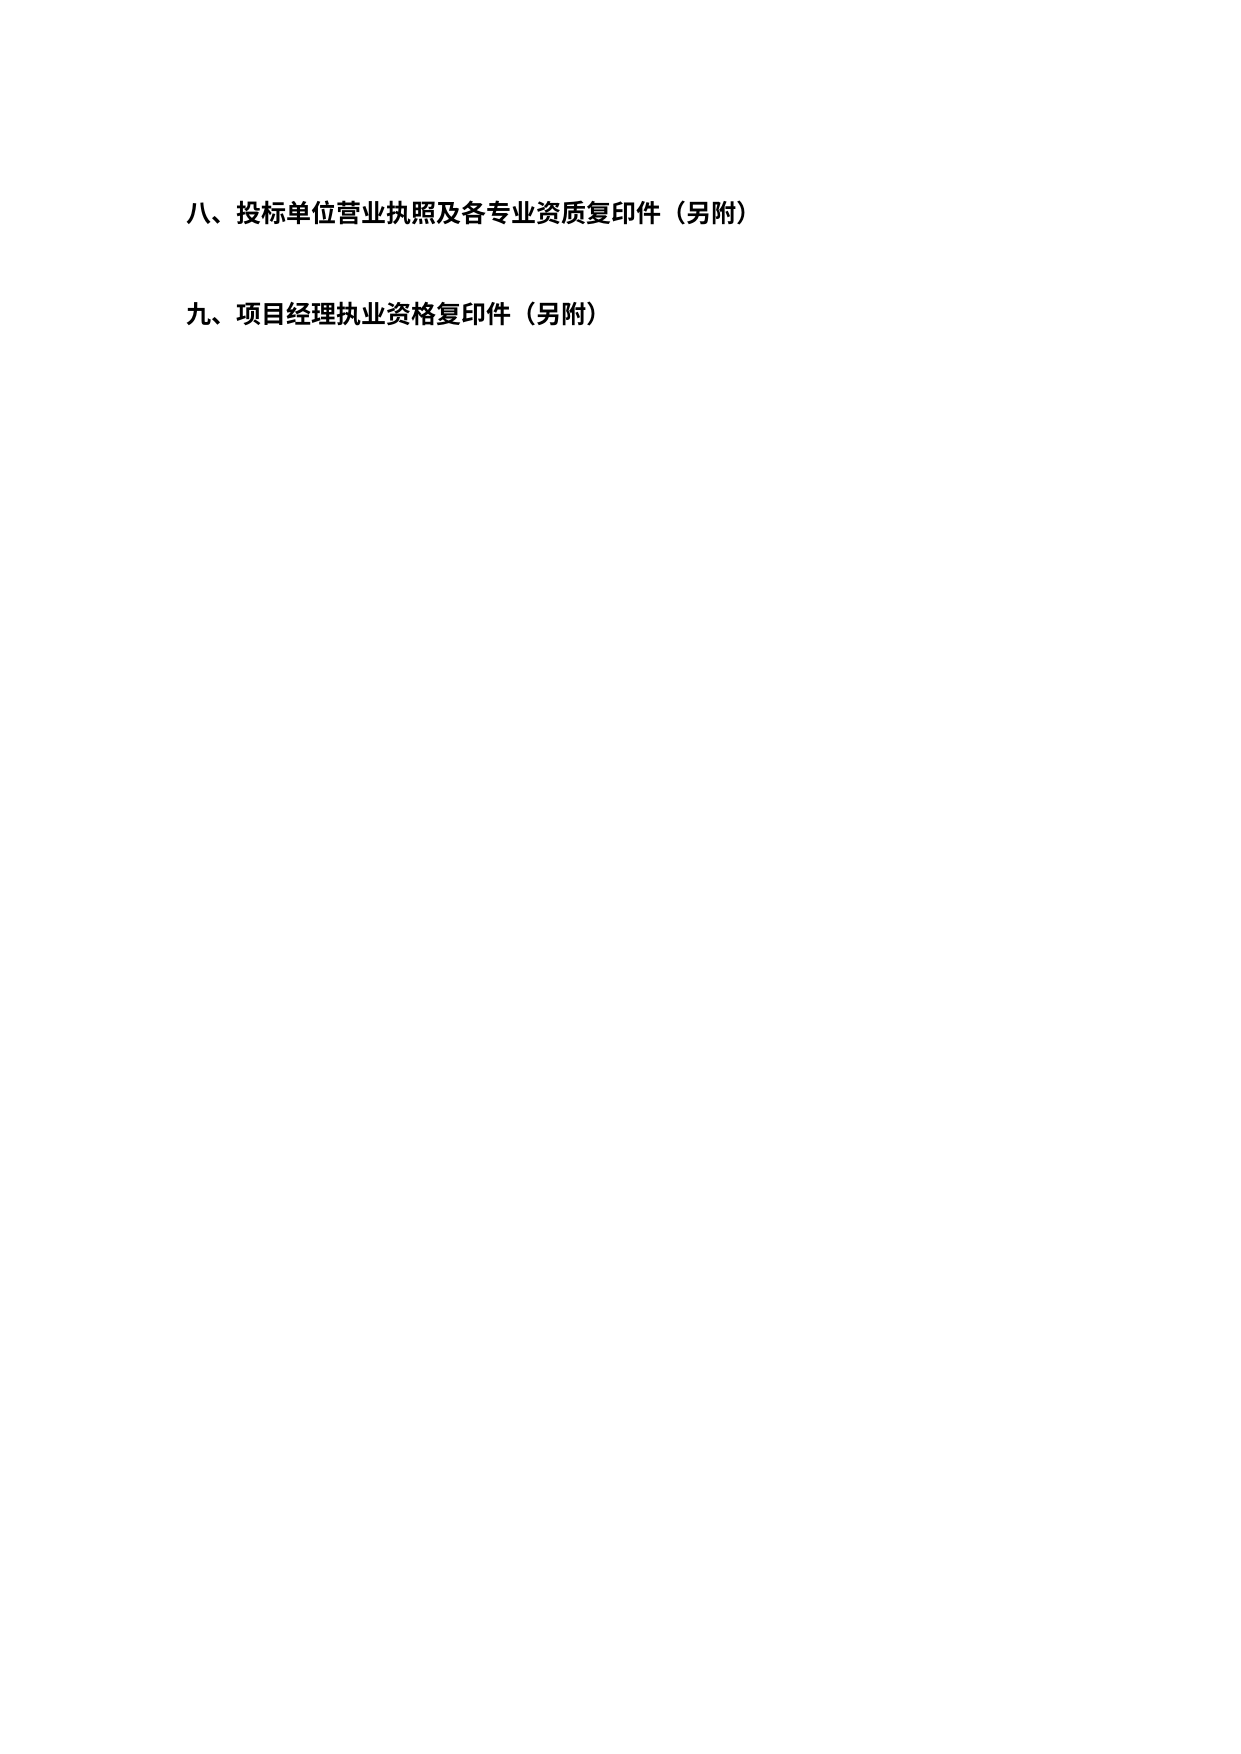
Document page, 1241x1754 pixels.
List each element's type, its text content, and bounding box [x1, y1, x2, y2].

text 九、项目经理执业资格复印件（另附） [131, 281, 1109, 346]
text 八、投标单位营业执照及各专业资质复印件（另附） [131, 179, 1109, 244]
